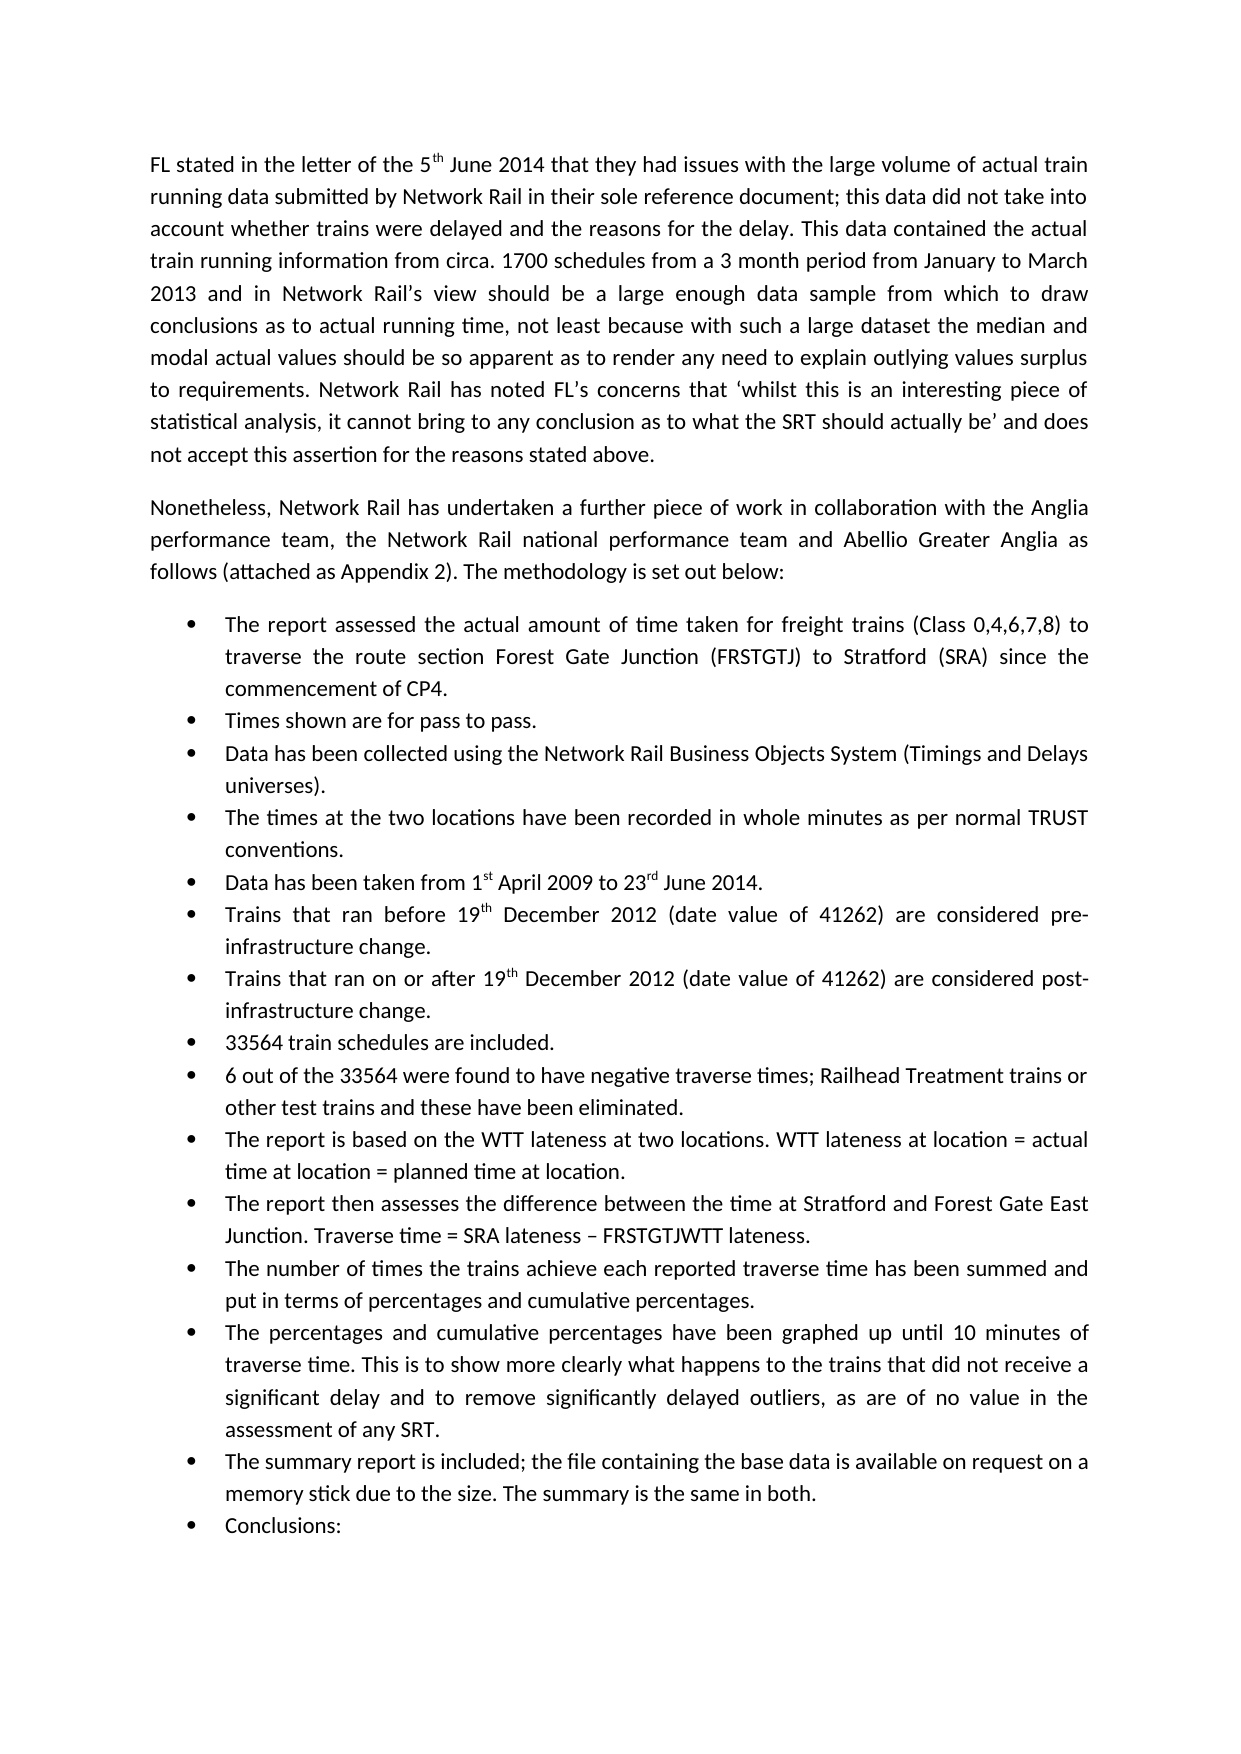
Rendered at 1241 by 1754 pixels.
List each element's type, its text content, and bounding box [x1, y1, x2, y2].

list Data has been taken from 1st April 2009 to 23rd June 2014. [187, 868, 1090, 896]
list The report is based on the WTT lateness at two locations. WTT lateness at location = actual time at location = planned time at location. [187, 1125, 1090, 1185]
text Nonetheless, Network Rail has undertaken a further piece of work in collaboration with the Anglia performance team, the Network Rail national performance team and Abellio Greater Anglia as follows (attached as Appendix 2). The methodology is set out below: [150, 493, 1090, 585]
list Trains that ran on or after 19th December 2012 (date value of 41262) are considered post-infrastructure change. [187, 964, 1090, 1024]
text FL stated in the letter of the 5th June 2014 that they had issues with the large volume of actual train running data submitted by Network Rail in their sole reference document; this data did not take into account whether trains were delayed and the reasons for the delay. This data contained the actual train running information from circa. 1700 schedules from a 3 month period from January to March 2013 and in Network Rail’s view should be a large enough data sample from which to draw conclusions as to actual running time, not least because with such a large dataset the median and modal actual values should be so apparent as to render any need to explain outlying values surplus to requirements. Network Rail has noted FL’s concerns that ‘whilst this is an interesting piece of statistical analysis, it cannot bring to any conclusion as to what the SRT should actually be’ and does not accept this assertion for the reasons stated above. [150, 150, 1090, 468]
list Times shown are for pass to pass. [187, 707, 1090, 735]
list The report then assesses the difference between the time at Stratford and Forest Gate East Junction. Traverse time = SRA lateness – FRSTGTJWTT lateness. [187, 1189, 1090, 1250]
list The report assessed the actual amount of time taken for freight trains (Class 0,4,6,7,8) to traverse the route section Forest Gate Junction (FRSTGTJ) to Stratford (SRA) since the commencement of CP4. [187, 610, 1090, 702]
list 33564 train schedules are included. [187, 1028, 1090, 1057]
list Data has been collected using the Network Rail Business Objects System (Timings and Delays universes). [187, 739, 1090, 799]
list The number of times the trains achieve each reported traverse time has been summed and put in terms of percentages and cumulative percentages. [187, 1254, 1090, 1314]
list The percentages and cumulative percentages have been graphed up until 10 minutes of traverse time. This is to show more clearly what happens to the trains that did not receive a significant delay and to remove significantly delayed outliers, as are of no value in the assessment of any SRT. [187, 1318, 1090, 1443]
list Conclusions: [187, 1511, 1090, 1539]
list The times at the two locations have been recorded in whole minutes as per normal TRUST conventions. [187, 803, 1090, 863]
list 6 out of the 33564 were found to have negative traverse times; Railhead Treatment trains or other test trains and these have been eliminated. [187, 1061, 1090, 1121]
list Trains that ran before 19th December 2012 (date value of 41262) are considered pre-infrastructure change. [187, 900, 1090, 960]
list The summary report is included; the file containing the base data is available on request on a memory stick due to the size. The summary is the same in both. [187, 1447, 1090, 1507]
